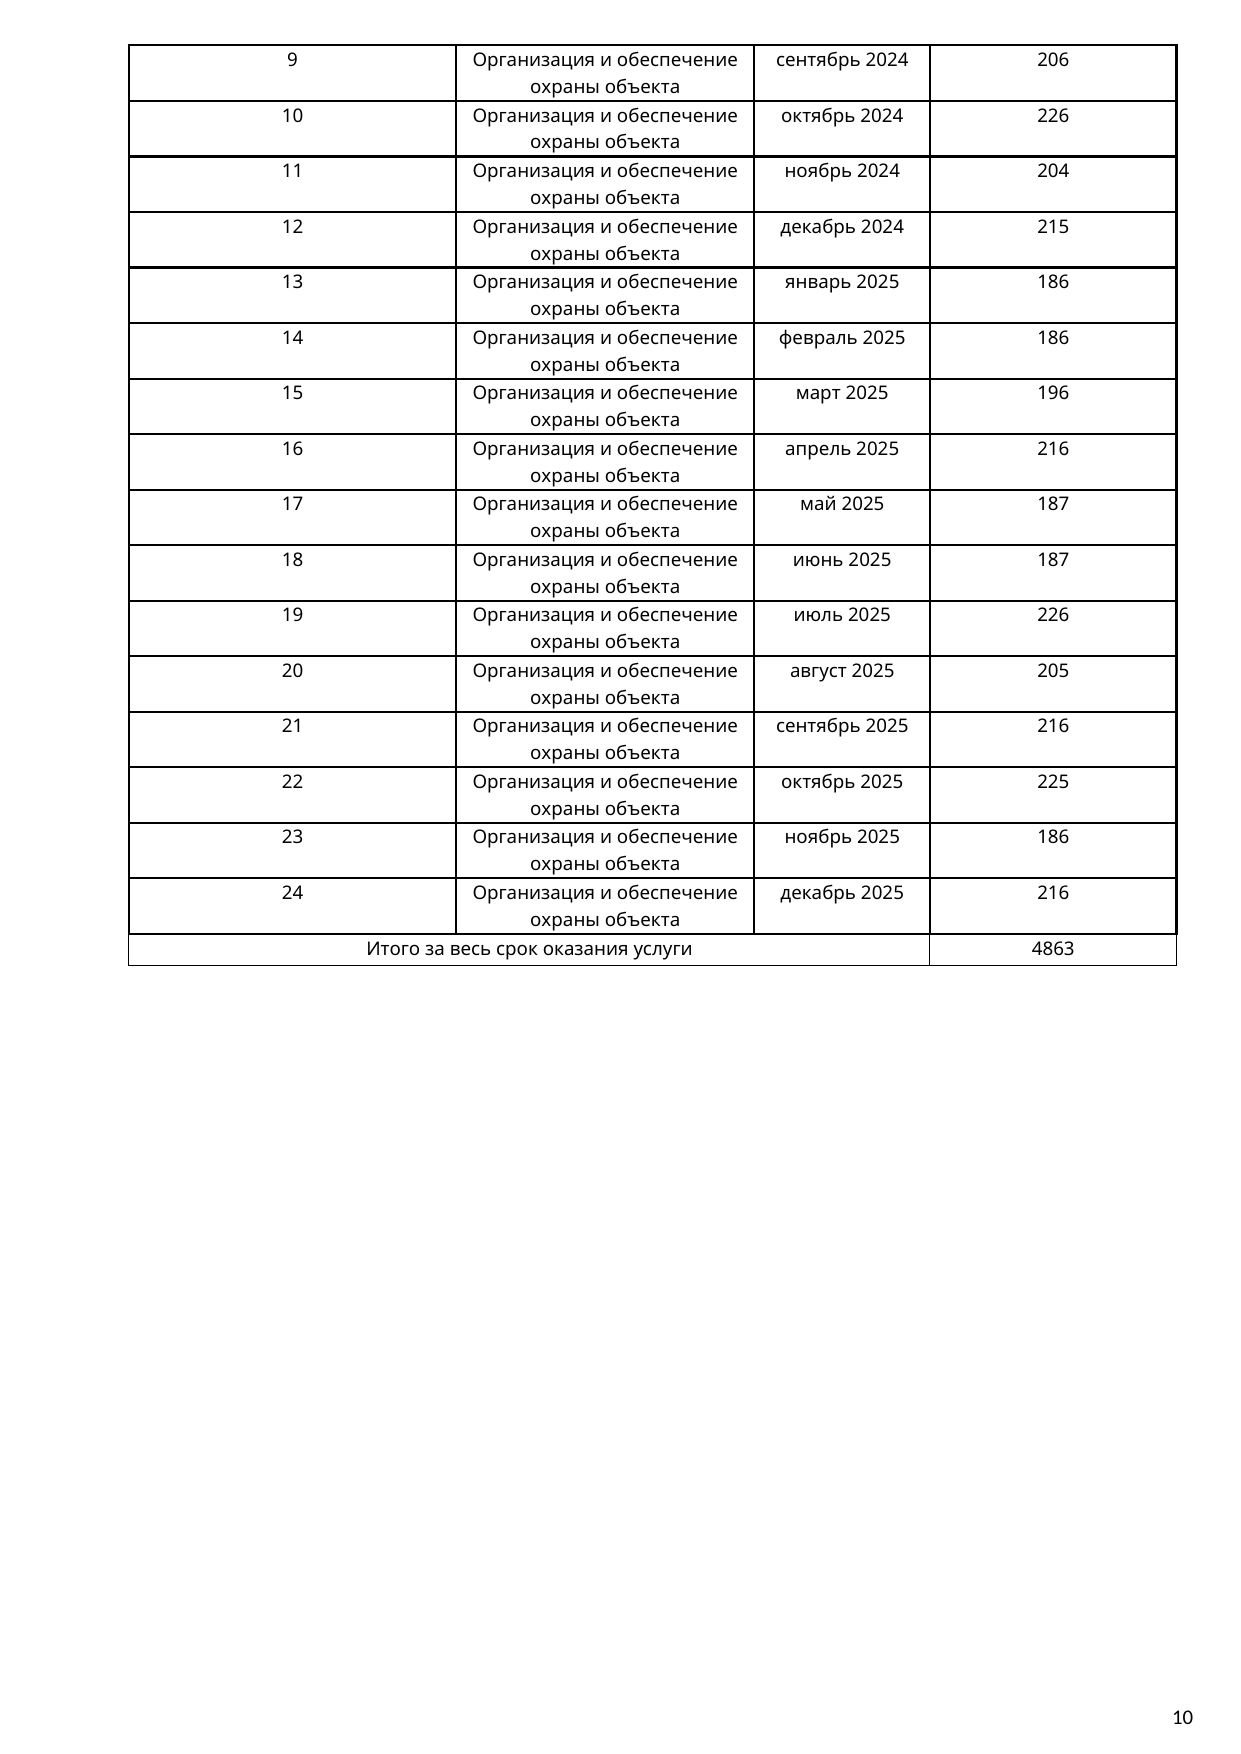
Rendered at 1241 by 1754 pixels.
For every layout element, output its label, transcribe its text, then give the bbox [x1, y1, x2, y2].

table_cell 9 [130, 46, 455, 100]
table_cell апрель 2025 [755, 435, 929, 488]
table_cell август 2025 [755, 657, 929, 711]
table_cell Организация и обеспечение охраны объекта [457, 435, 753, 488]
table_cell октябрь 2025 [755, 768, 929, 822]
table_cell декабрь 2025 [755, 879, 929, 933]
table_cell 204 [931, 158, 1175, 211]
table_cell 18 [130, 546, 455, 599]
table_cell Организация и обеспечение охраны объекта [457, 713, 753, 766]
table_cell 4863 [930, 935, 1176, 965]
table_cell Организация и обеспечение охраны объекта [457, 269, 753, 322]
table_cell Организация и обеспечение охраны объекта [457, 768, 753, 822]
table_cell 16 [130, 435, 455, 488]
table_cell май 2025 [755, 491, 929, 544]
table_cell 11 [130, 158, 455, 211]
table_cell 186 [931, 824, 1175, 877]
table_cell 21 [130, 713, 455, 766]
table_cell июль 2025 [755, 602, 929, 655]
table_cell Организация и обеспечение охраны объекта [457, 324, 753, 377]
table_cell 17 [130, 491, 455, 544]
table_cell 12 [130, 213, 455, 266]
table_cell сентябрь 2025 [755, 713, 929, 766]
table_cell 24 [130, 879, 455, 933]
table_cell Организация и обеспечение охраны объекта [457, 657, 753, 711]
table_cell 22 [130, 768, 455, 822]
table_cell 216 [931, 435, 1175, 488]
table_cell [457, 158, 753, 211]
table_cell февраль 2025 [755, 324, 929, 377]
table_cell 205 [931, 657, 1175, 711]
table_cell Организация и обеспечение охраны объекта [457, 879, 753, 933]
table_cell 20 [130, 657, 455, 711]
table_cell Организация и обеспечение охраны объекта [457, 824, 753, 877]
table_cell декабрь 2024 [755, 213, 929, 266]
table_cell сентябрь 2024 [755, 46, 929, 100]
table_cell 13 [130, 269, 455, 322]
table_cell 186 [931, 269, 1175, 322]
table_cell Организация и обеспечение охраны объекта [457, 491, 753, 544]
table_cell 19 [130, 602, 455, 655]
table_cell 15 [130, 380, 455, 433]
table_cell 187 [931, 546, 1175, 599]
table_cell Организация и обеспечение охраны объекта [457, 380, 753, 433]
table_cell 186 [931, 324, 1175, 377]
table_cell ноябрь 2025 [755, 824, 929, 877]
table_cell 187 [931, 491, 1175, 544]
table_cell ноябрь 2024 [755, 158, 929, 211]
table_cell июнь 2025 [755, 546, 929, 599]
table_cell январь 2025 [755, 269, 929, 322]
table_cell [457, 213, 753, 266]
table_cell 14 [130, 324, 455, 377]
table_cell 215 [931, 213, 1175, 266]
table_cell март 2025 [755, 380, 929, 433]
table_cell 216 [931, 879, 1175, 933]
table_cell Итого за весь срок оказания услуги [129, 935, 929, 965]
table_cell 226 [931, 602, 1175, 655]
table_cell 196 [931, 380, 1175, 433]
table_cell 225 [931, 768, 1175, 822]
table_cell 23 [130, 824, 455, 877]
table_cell Организация и обеспечение охраны объекта [457, 546, 753, 599]
table_cell 216 [931, 713, 1175, 766]
table_cell 226 [931, 102, 1175, 155]
table_cell 206 [931, 46, 1175, 100]
table_cell октябрь 2024 [755, 102, 929, 155]
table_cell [457, 102, 753, 155]
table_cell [457, 46, 753, 100]
table_cell 10 [130, 102, 455, 155]
table_cell Организация и обеспечение охраны объекта [457, 602, 753, 655]
